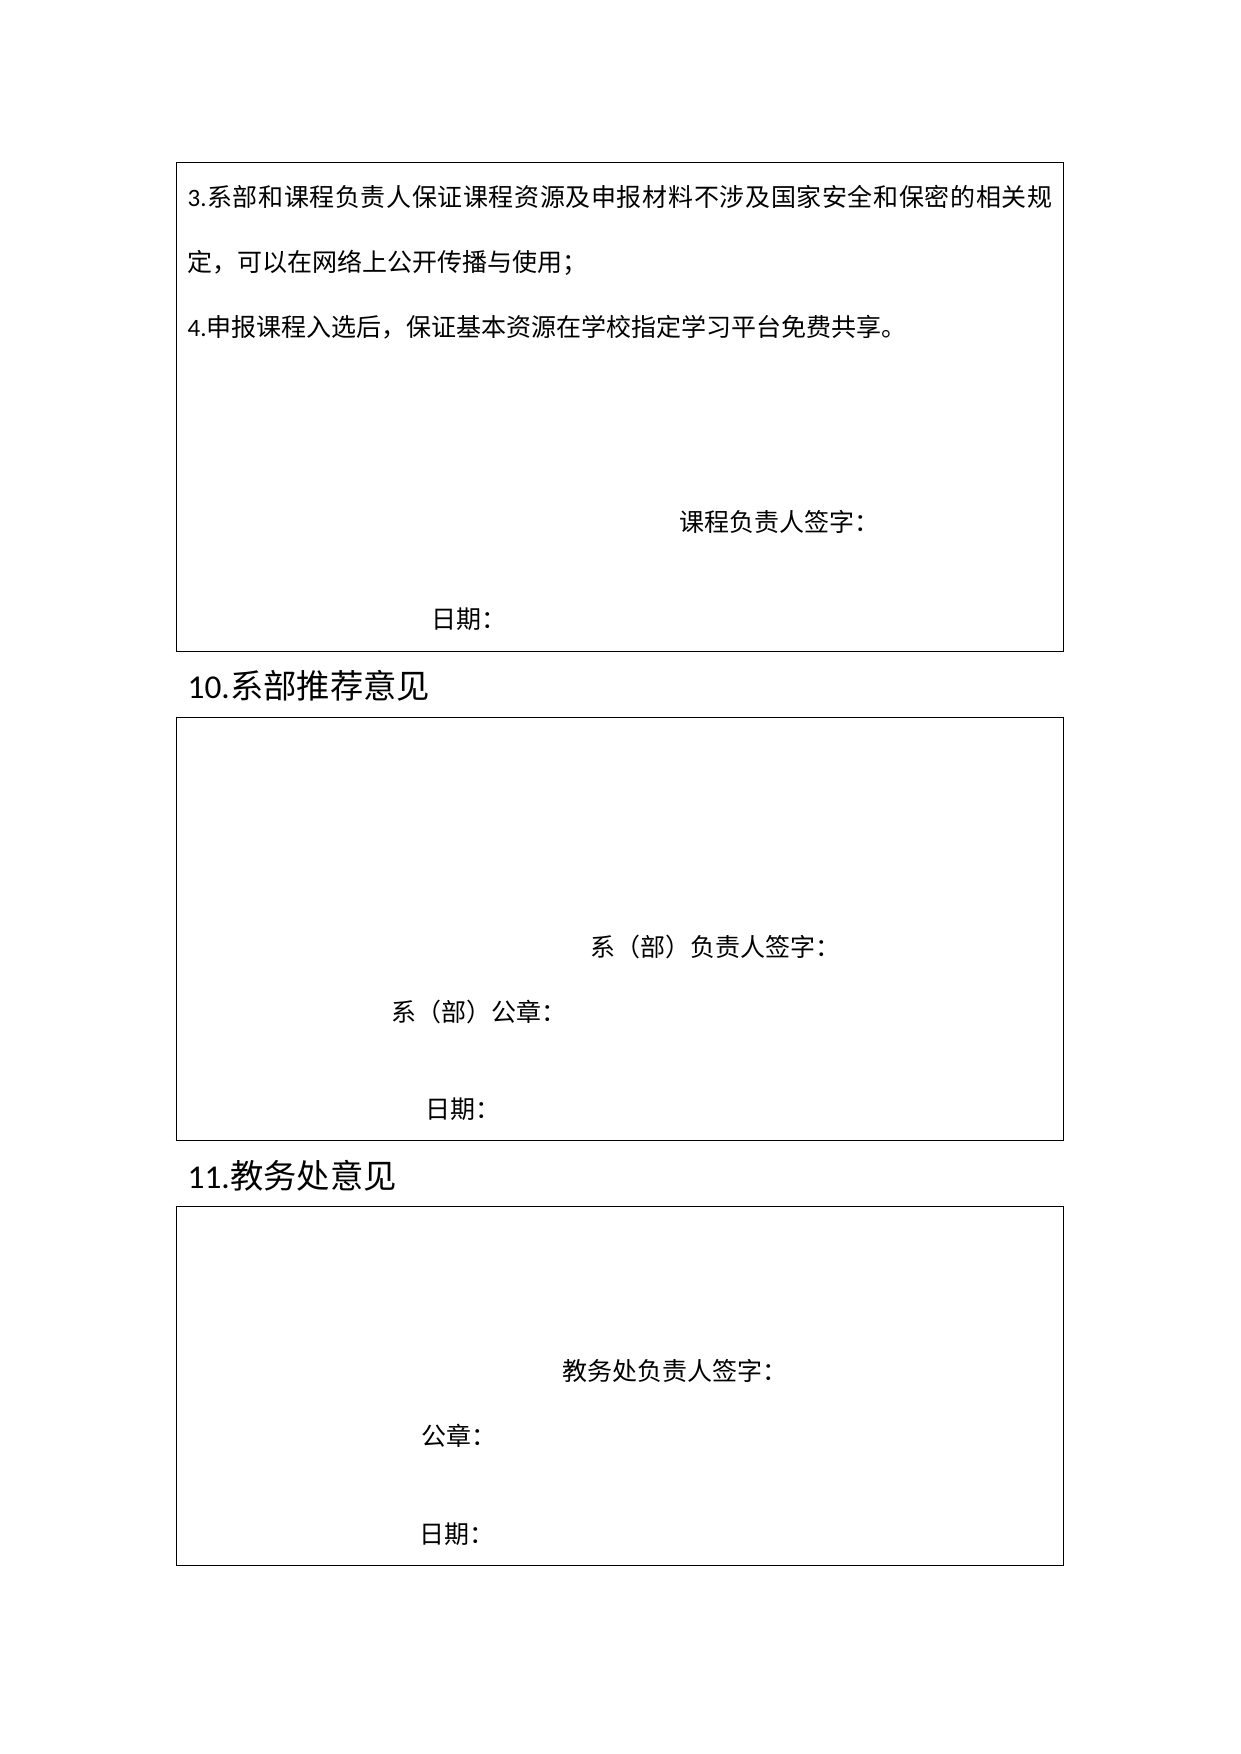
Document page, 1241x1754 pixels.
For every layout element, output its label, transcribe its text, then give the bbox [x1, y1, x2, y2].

table_header 系（部）负责人签字： 系（部）公章： 日期： [177, 718, 1063, 1140]
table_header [177, 163, 1063, 651]
table_header 教务处负责人签字： 公章： 日期： [177, 1207, 1063, 1565]
list 11.教务处意见 [187, 1141, 1053, 1206]
list 10.系部推荐意见 [187, 652, 1053, 717]
